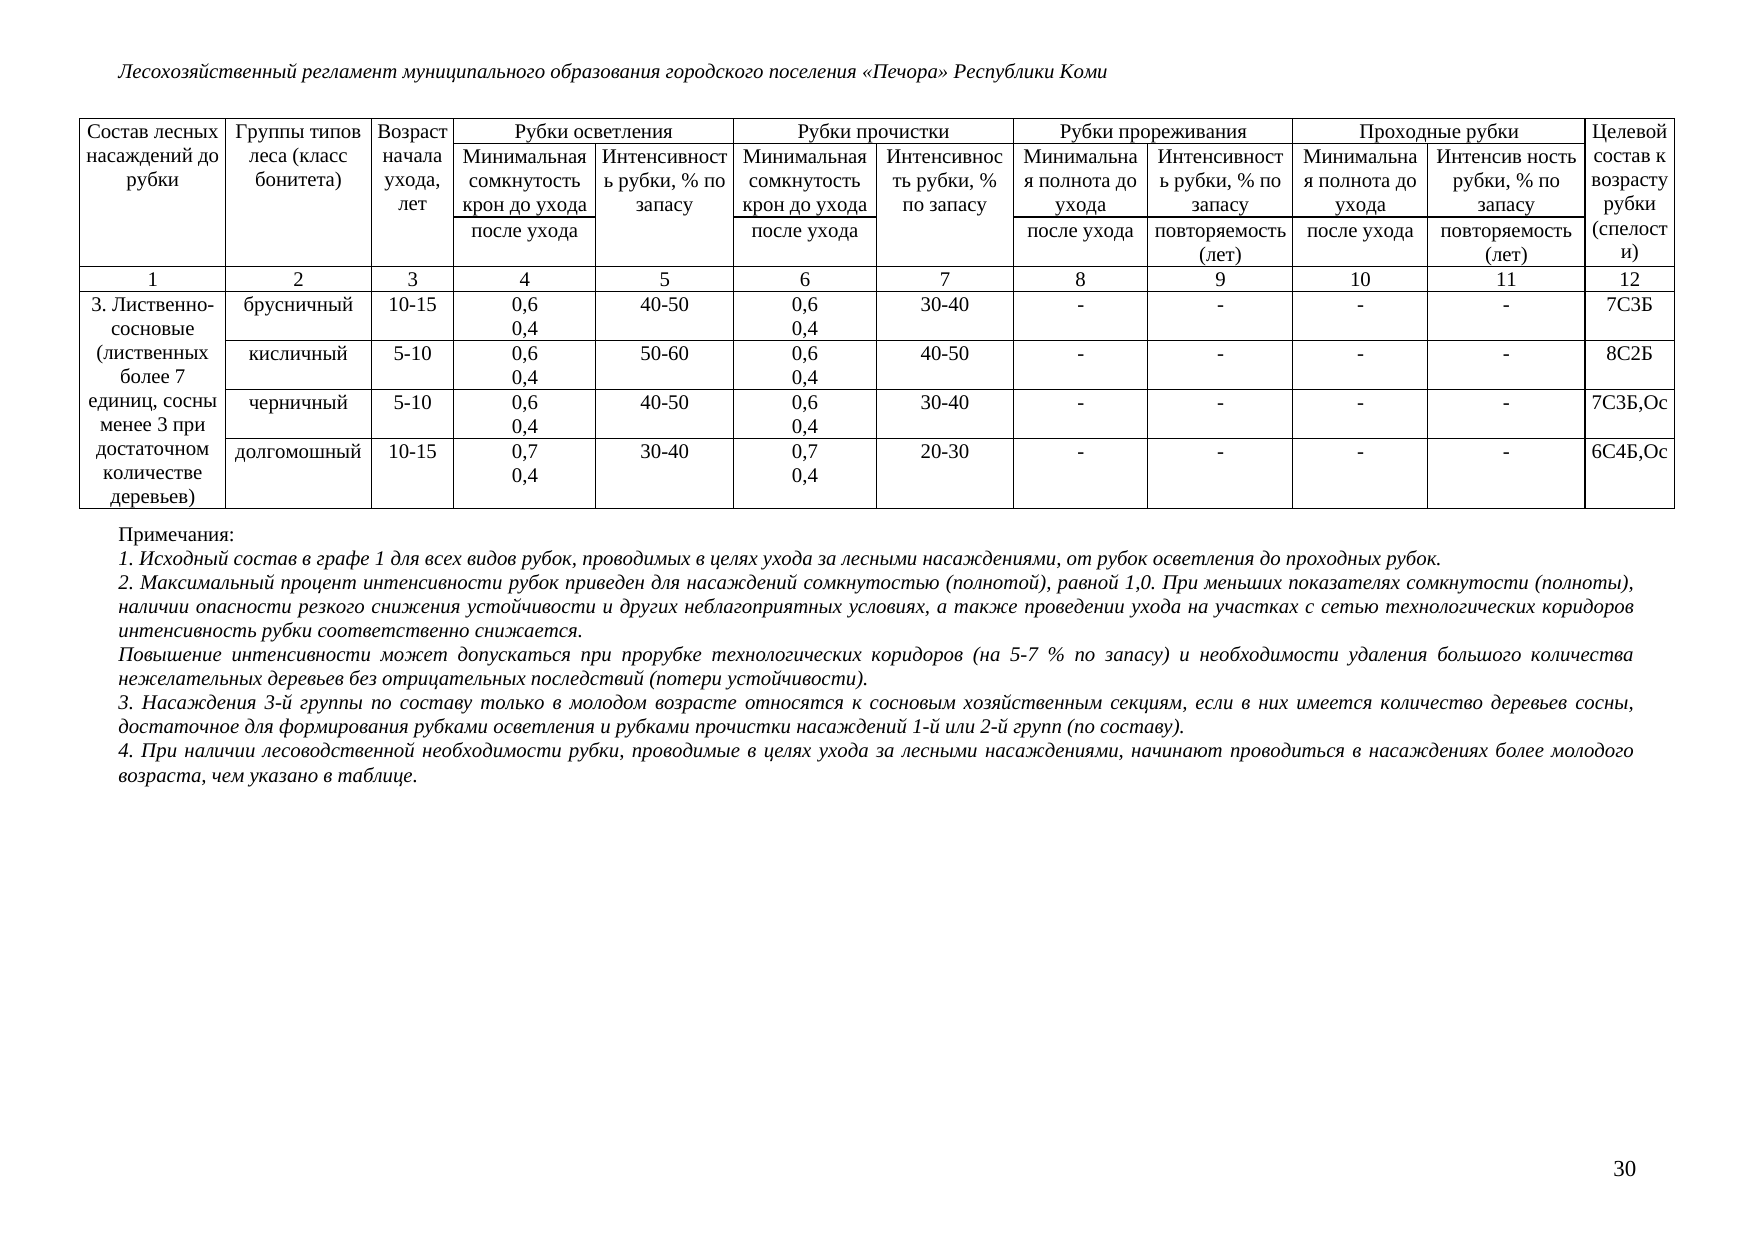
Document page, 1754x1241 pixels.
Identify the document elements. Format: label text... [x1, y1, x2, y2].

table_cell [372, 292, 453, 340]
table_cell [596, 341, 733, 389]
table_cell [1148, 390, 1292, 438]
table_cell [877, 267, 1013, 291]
text 3. Насаждения 3-й группы по составу только в молодом возрасте относятся к сосновым хозяйственным секциям, если в них имеется количество деревьев сосны, достаточное для формирования рубками осветления и рубками прочистки насаждений 1-й или 2-й групп (по составу). [118, 690, 1636, 738]
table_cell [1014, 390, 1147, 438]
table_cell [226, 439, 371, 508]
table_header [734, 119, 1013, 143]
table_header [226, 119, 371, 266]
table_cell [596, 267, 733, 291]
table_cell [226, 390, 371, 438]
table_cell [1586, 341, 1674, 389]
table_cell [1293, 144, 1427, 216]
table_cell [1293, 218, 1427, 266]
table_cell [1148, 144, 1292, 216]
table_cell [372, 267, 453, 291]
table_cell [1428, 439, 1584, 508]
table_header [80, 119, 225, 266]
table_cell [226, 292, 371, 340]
text Примечания: [118, 522, 1636, 546]
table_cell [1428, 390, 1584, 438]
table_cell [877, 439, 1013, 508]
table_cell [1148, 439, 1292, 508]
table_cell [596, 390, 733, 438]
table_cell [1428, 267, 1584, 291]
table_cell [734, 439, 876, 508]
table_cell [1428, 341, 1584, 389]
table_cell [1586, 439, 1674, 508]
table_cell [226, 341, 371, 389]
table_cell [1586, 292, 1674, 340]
text 2. Максимальный процент интенсивности рубок приведен для насаждений сомкнутостью (полнотой), равной 1,0. При меньших показателях сомкнутости (полноты), наличии опасности резкого снижения устойчивости и других неблагоприятных условиях, а также проведении ухода на участках с сетью технологических коридоров интенсивность рубки соответственно снижается. [118, 570, 1636, 642]
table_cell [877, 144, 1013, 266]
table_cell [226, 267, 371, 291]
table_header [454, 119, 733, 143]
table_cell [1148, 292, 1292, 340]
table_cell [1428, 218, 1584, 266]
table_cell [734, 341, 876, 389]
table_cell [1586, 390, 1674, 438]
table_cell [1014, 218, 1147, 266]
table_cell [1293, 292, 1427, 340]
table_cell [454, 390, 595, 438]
text Повышение интенсивности может допускаться при прорубке технологических коридоров (на 5-7 % по запасу) и необходимости удаления большого количества нежелательных деревьев без отрицательных последствий (потери устойчивости). [118, 642, 1636, 690]
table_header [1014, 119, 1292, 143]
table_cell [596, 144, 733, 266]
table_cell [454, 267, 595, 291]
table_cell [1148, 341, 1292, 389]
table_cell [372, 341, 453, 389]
text 1. Исходный состав в графе 1 для всех видов рубок, проводимых в целях ухода за лесными насаждениями, от рубок осветления до проходных рубок. [118, 546, 1636, 570]
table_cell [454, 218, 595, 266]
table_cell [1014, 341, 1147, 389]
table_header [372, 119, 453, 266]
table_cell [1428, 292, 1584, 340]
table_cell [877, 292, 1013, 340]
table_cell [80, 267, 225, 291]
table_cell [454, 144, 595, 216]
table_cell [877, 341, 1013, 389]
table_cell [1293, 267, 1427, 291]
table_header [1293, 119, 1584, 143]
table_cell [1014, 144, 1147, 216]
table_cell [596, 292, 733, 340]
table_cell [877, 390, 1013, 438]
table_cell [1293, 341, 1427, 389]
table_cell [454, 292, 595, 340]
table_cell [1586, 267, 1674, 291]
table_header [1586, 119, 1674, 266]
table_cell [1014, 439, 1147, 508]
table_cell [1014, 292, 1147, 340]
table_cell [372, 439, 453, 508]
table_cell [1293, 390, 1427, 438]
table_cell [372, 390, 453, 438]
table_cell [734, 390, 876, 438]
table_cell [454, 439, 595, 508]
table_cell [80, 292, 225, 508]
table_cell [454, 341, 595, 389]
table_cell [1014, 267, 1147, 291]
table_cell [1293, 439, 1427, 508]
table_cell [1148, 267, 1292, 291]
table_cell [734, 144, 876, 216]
text 4. При наличии лесоводственной необходимости рубки, проводимые в целях ухода за лесными насаждениями, начинают проводиться в насаждениях более молодого возраста, чем указано в таблице. [118, 738, 1636, 787]
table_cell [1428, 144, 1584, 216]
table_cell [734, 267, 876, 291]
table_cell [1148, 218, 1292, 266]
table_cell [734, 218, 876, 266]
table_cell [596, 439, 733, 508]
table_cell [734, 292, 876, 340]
